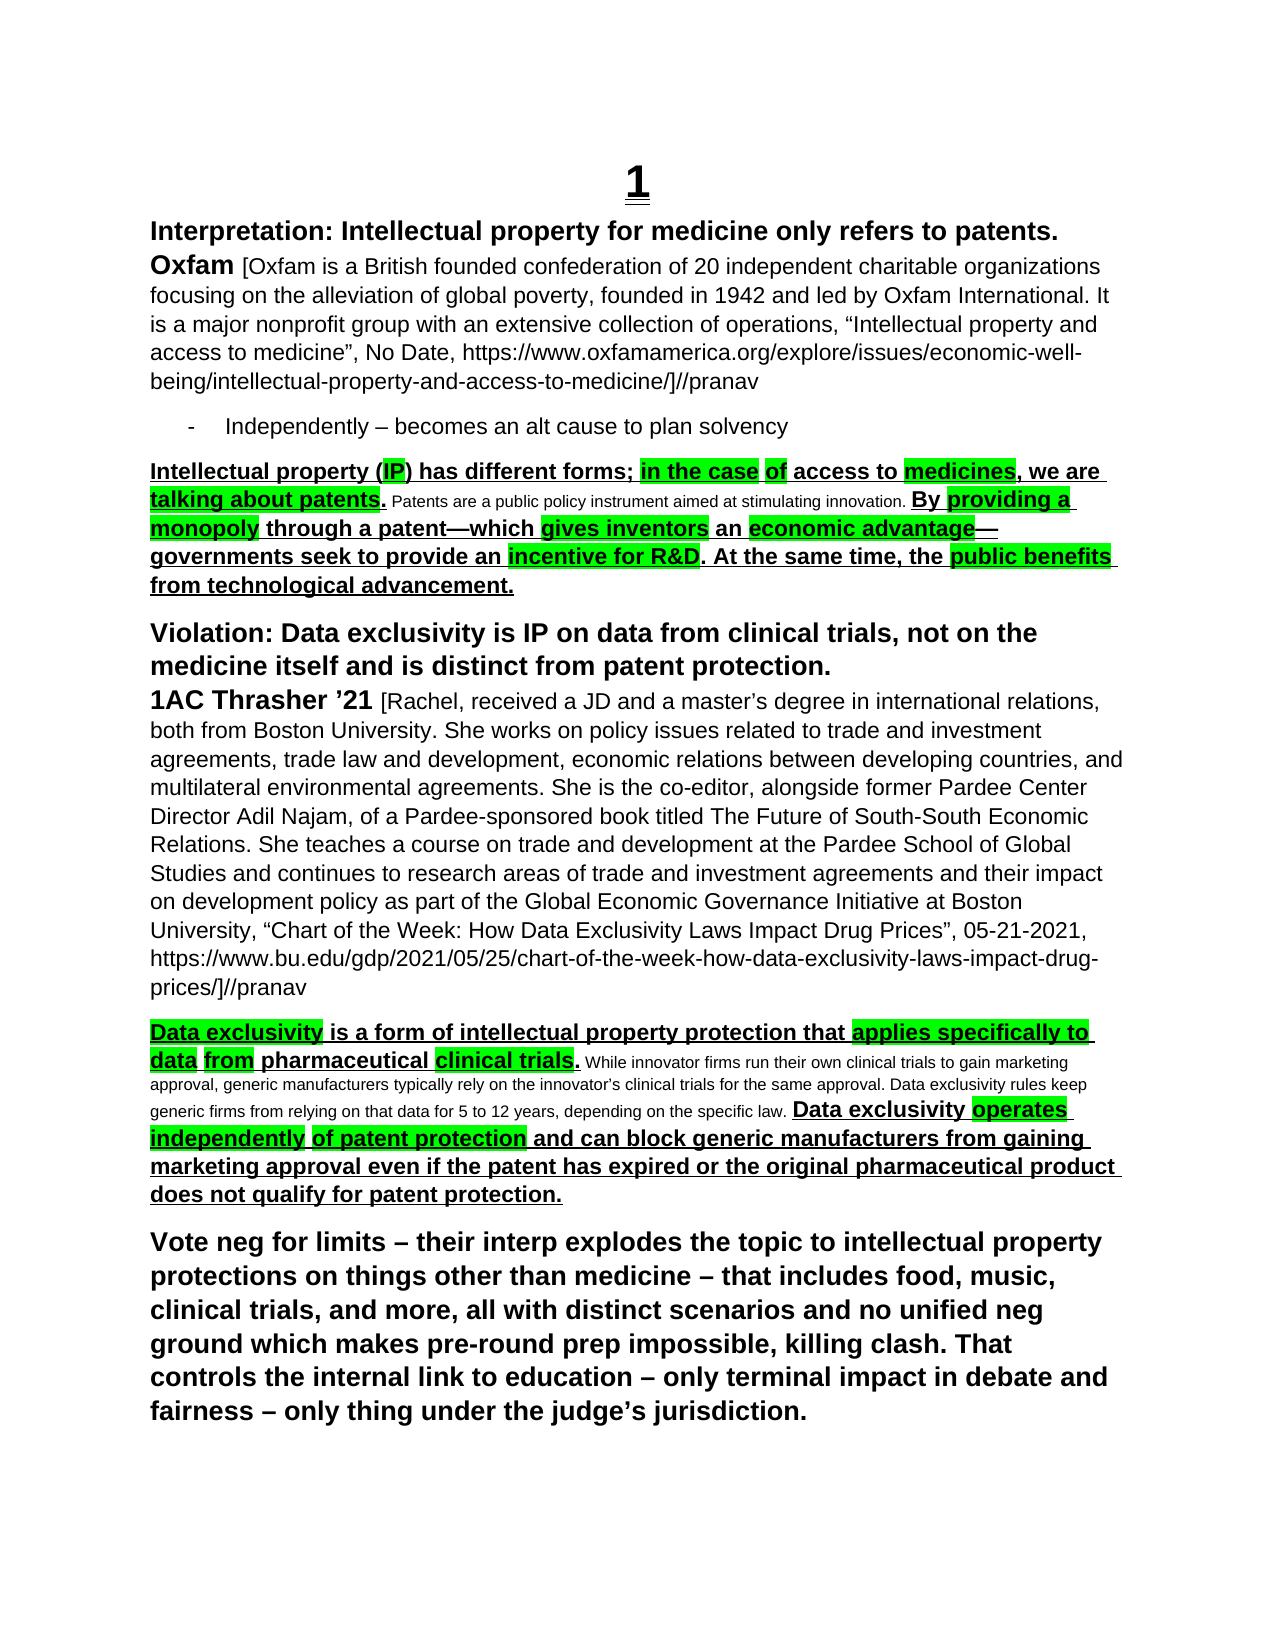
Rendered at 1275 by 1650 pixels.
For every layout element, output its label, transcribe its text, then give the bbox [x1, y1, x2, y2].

text 1AC Thrasher ’21 [Rachel, received a JD and a master’s degree in international relations, both from Boston University. She works on policy issues related to trade and investment agreements, trade law and development, economic relations between developing countries, and multilateral environmental agreements. She is the co-editor, alongside former Pardee Center Director Adil Najam, of a Pardee-sponsored book titled The Future of South-South Economic Relations. She teaches a course on trade and development at the Pardee School of Global Studies and continues to research areas of trade and investment agreements and their impact on development policy as part of the Global Economic Governance Initiative at Boston University, “Chart of the Week: How Data Exclusivity Laws Impact Drug Prices”, 05-21-2021, https://www.bu.edu/gdp/2021/05/25/chart-of-the-week-how-data-exclusivity-laws-impact-drug-prices/]//pranav [150, 684, 1125, 1000]
text Intellectual property (IP) has different forms; in the case of access to medicines, we are talking about patents. Patents are a public policy instrument aimed at stimulating innovation. By providing a monopoly through a patent—which gives inventors an economic advantage—governments seek to provide an incentive for R&D. At the same time, the public benefits from technological advancement. [150, 458, 1125, 598]
subtitle 1 [150, 154, 1125, 207]
subtitle Violation: Data exclusivity is IP on data from clinical trials, not on the medicine itself and is distinct from patent protection. [150, 617, 1125, 682]
text Data exclusivity is a form of intellectual property protection that applies specifically to data from pharmaceutical clinical trials. While innovator firms run their own clinical trials to gain marketing approval, generic manufacturers typically rely on the innovator’s clinical trials for the same approval. Data exclusivity rules keep generic firms from relying on that data for 5 to 12 years, depending on the specific law. Data exclusivity operates independently of patent protection and can block generic manufacturers from gaining marketing approval even if the patent has expired or the original pharmaceutical product does not qualify for patent protection. [150, 1018, 1125, 1208]
list Independently – becomes an alt cause to plan solvency [187, 413, 1125, 439]
subtitle Interpretation: Intellectual property for medicine only refers to patents. [150, 215, 1125, 246]
text Vote neg for limits – their interp explodes the topic to intellectual property protections on things other than medicine – that includes food, music, clinical trials, and more, all with distinct scenarios and no unified neg ground which makes pre-round prep impossible, killing clash. That controls the internal link to education – only terminal impact in debate and fairness – only thing under the judge’s jurisdiction. [150, 1226, 1125, 1426]
text Oxfam [Oxfam is a British founded confederation of 20 independent charitable organizations focusing on the alleviation of global poverty, founded in 1942 and led by Oxfam International. It is a major nonprofit group with an extensive collection of operations, “Intellectual property and access to medicine”, No Date, https://www.oxfamamerica.org/explore/issues/economic-well-being/intellectual-property-and-access-to-medicine/]//pranav [150, 249, 1125, 394]
